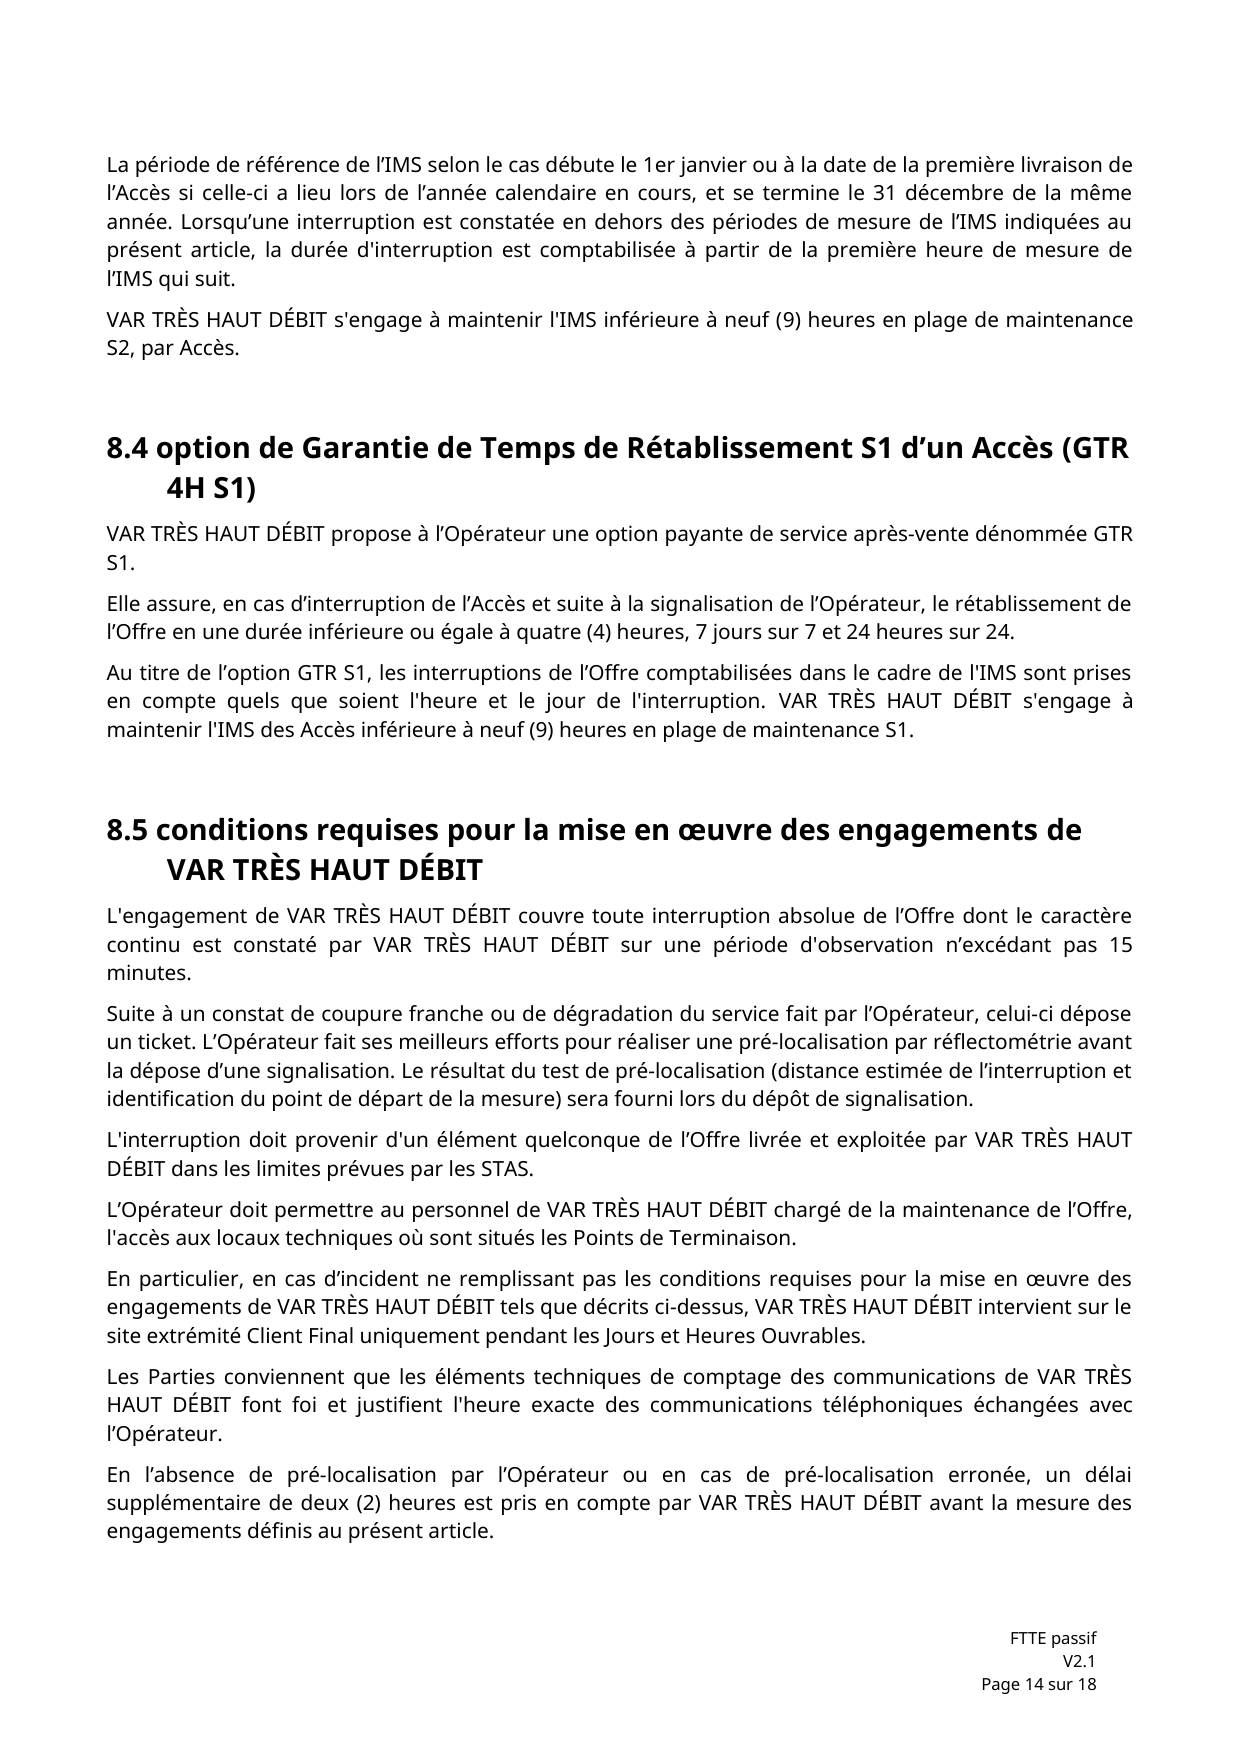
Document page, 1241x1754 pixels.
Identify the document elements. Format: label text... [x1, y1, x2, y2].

text En l’absence de pré-localisation par l’Opérateur ou en cas de pré-localisation erronée, un délai supplémentaire de deux (2) heures est pris en compte par VAR TRÈS HAUT DÉBIT avant la mesure des engagements définis au présent article. [106, 1460, 1134, 1545]
subtitle conditions requises pour la mise en œuvre des engagements de VAR TRÈS HAUT DÉBIT [106, 809, 1134, 889]
text Au titre de l’option GTR S1, les interruptions de l’Offre comptabilisées dans le cadre de l'IMS sont prises en compte quels que soient l'heure et le jour de l'interruption. VAR TRÈS HAUT DÉBIT s'engage à maintenir l'IMS des Accès inférieure à neuf (9) heures en plage de maintenance S1. [106, 658, 1134, 743]
subtitle option de Garantie de Temps de Rétablissement S1 d’un Accès (GTR 4H S1) [106, 427, 1134, 507]
text Elle assure, en cas d’interruption de l’Accès et suite à la signalisation de l’Opérateur, le rétablissement de l’Offre en une durée inférieure ou égale à quatre (4) heures, 7 jours sur 7 et 24 heures sur 24. [106, 589, 1134, 646]
text VAR TRÈS HAUT DÉBIT propose à l’Opérateur une option payante de service après-vente dénommée GTR S1. [106, 519, 1134, 576]
text En particulier, en cas d’incident ne remplissant pas les conditions requises pour la mise en œuvre des engagements de VAR TRÈS HAUT DÉBIT tels que décrits ci-dessus, VAR TRÈS HAUT DÉBIT intervient sur le site extrémité Client Final uniquement pendant les Jours et Heures Ouvrables. [106, 1264, 1134, 1349]
text L'engagement de VAR TRÈS HAUT DÉBIT couvre toute interruption absolue de l’Offre dont le caractère continu est constaté par VAR TRÈS HAUT DÉBIT sur une période d'observation n’excédant pas 15 minutes. [106, 901, 1134, 987]
text La période de référence de l’IMS selon le cas débute le 1er janvier ou à la date de la première livraison de l’Accès si celle-ci a lieu lors de l’année calendaire en cours, et se termine le 31 décembre de la même année. Lorsqu’une interruption est constatée en dehors des périodes de mesure de l’IMS indiquées au présent article, la durée d'interruption est comptabilisée à partir de la première heure de mesure de l’IMS qui suit. [106, 150, 1134, 292]
text Les Parties conviennent que les éléments techniques de comptage des communications de VAR TRÈS HAUT DÉBIT font foi et justifient l'heure exacte des communications téléphoniques échangées avec l’Opérateur. [106, 1362, 1134, 1447]
text L’Opérateur doit permettre au personnel de VAR TRÈS HAUT DÉBIT chargé de la maintenance de l’Offre, l'accès aux locaux techniques où sont situés les Points de Terminaison. [106, 1195, 1134, 1252]
text VAR TRÈS HAUT DÉBIT s'engage à maintenir l'IMS inférieure à neuf (9) heures en plage de maintenance S2, par Accès. [106, 305, 1134, 362]
text L'interruption doit provenir d'un élément quelconque de l’Offre livrée et exploitée par VAR TRÈS HAUT DÉBIT dans les limites prévues par les STAS. [106, 1125, 1134, 1182]
text Suite à un constat de coupure franche ou de dégradation du service fait par l’Opérateur, celui-ci dépose un ticket. L’Opérateur fait ses meilleurs efforts pour réaliser une pré-localisation par réflectométrie avant la dépose d’une signalisation. Le résultat du test de pré-localisation (distance estimée de l’interruption et identification du point de départ de la mesure) sera fourni lors du dépôt de signalisation. [106, 999, 1134, 1113]
